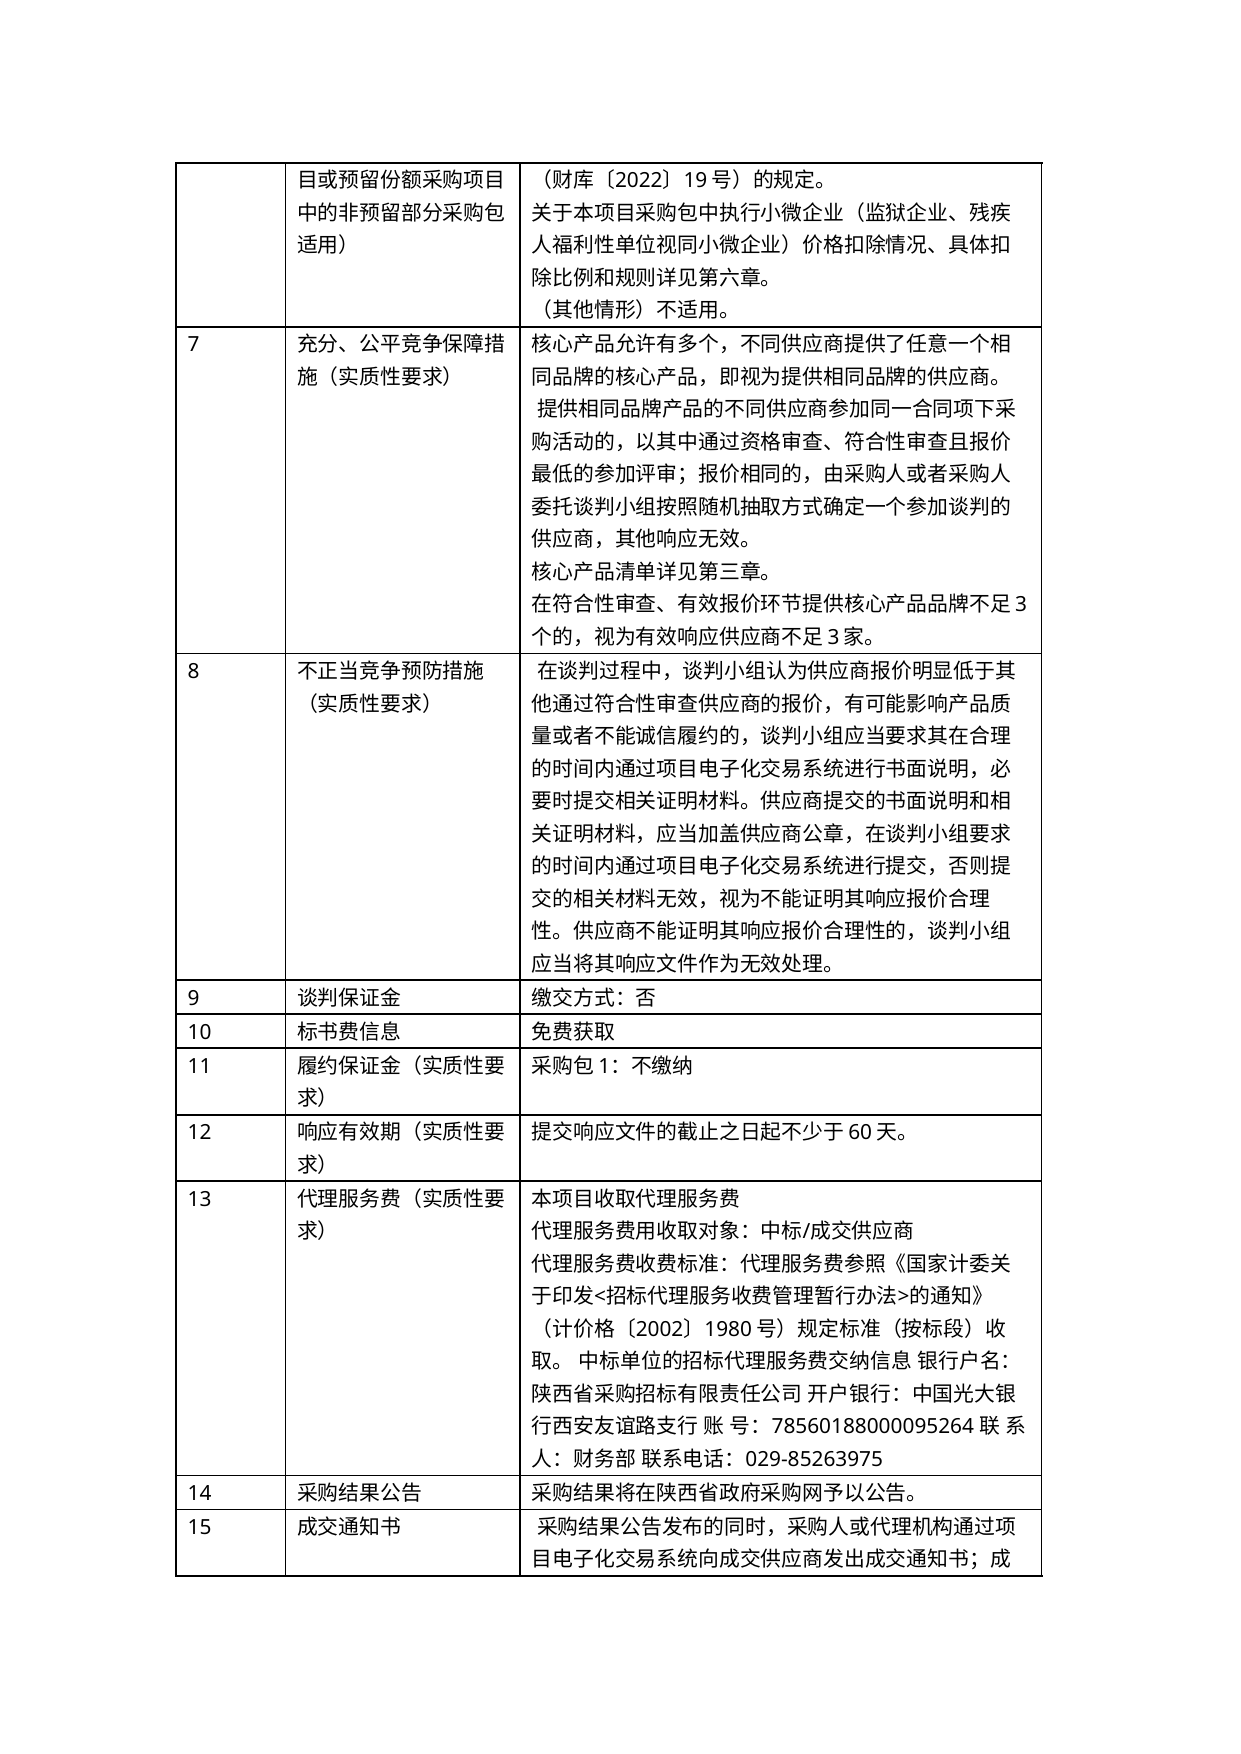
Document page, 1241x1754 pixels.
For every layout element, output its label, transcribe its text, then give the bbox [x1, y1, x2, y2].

table_cell 成交通知书 [286, 1510, 519, 1575]
table_cell 10 [177, 1015, 285, 1047]
table_cell 标书费信息 [286, 1015, 519, 1047]
table_cell 15 [177, 1510, 285, 1575]
table_cell 充分、公平竞争保障措施（实质性要求） [286, 328, 519, 653]
table_cell 核心产品允许有多个，不同供应商提供了任意一个相同品牌的核心产品，即视为提供相同品牌的供应商。 提供相同品牌产品的不同供应商参加同一合同项下采购活动的，以其中通过资格审查、符合性审查且报价最低的参加评审；报价相同的，由采购人或者采购人委托谈判小组按照随机抽取方式确定一个参加谈判的供应商，其他响应无效。 核心产品清单详见第三章。 在符合性审查、有效报价环节提供核心产品品牌不足3个的，视为有效响应供应商不足3家。 [521, 328, 1041, 653]
table_cell 响应有效期（实质性要求） [286, 1116, 519, 1180]
table_cell 采购包1：不缴纳 [521, 1049, 1041, 1114]
table_cell 8 [177, 654, 285, 979]
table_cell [521, 164, 1041, 326]
table_cell 提交响应文件的截止之日起不少于60天。 [521, 1116, 1041, 1180]
table_cell 14 [177, 1476, 285, 1508]
table_cell 9 [177, 981, 285, 1013]
table_cell 12 [177, 1116, 285, 1180]
table_cell 缴交方式：否 [521, 981, 1041, 1013]
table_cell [286, 164, 519, 326]
table_cell 13 [177, 1182, 285, 1474]
table_cell 采购结果将在陕西省政府采购网予以公告。 [521, 1476, 1041, 1508]
table_cell 7 [177, 328, 285, 653]
table_cell 履约保证金（实质性要求） [286, 1049, 519, 1114]
table_cell 免费获取 [521, 1015, 1041, 1047]
table_cell 11 [177, 1049, 285, 1114]
table_cell 不正当竞争预防措施（实质性要求） [286, 654, 519, 979]
table_cell 本项目收取代理服务费 代理服务费用收取对象：中标/成交供应商 代理服务费收费标准：代理服务费参照《国家计委关于印发<招标代理服务收费管理暂行办法>的通知》（计价格〔2002〕1980号）规定标准（按标段）收取。 中标单位的招标代理服务费交纳信息 银行户名：陕西省采购招标有限责任公司 开户银行：中国光大银行西安友谊路支行 账 号：78560188000095264 联 系 人：财务部 联系电话：029-85263975 [521, 1182, 1041, 1474]
table_cell 谈判保证金 [286, 981, 519, 1013]
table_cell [521, 1510, 1041, 1575]
table_cell 采购结果公告 [286, 1476, 519, 1508]
table_cell 代理服务费（实质性要求） [286, 1182, 519, 1474]
table_cell 在谈判过程中，谈判小组认为供应商报价明显低于其他通过符合性审查供应商的报价，有可能影响产品质量或者不能诚信履约的，谈判小组应当要求其在合理的时间内通过项目电子化交易系统进行书面说明，必要时提交相关证明材料。供应商提交的书面说明和相关证明材料，应当加盖供应商公章，在谈判小组要求的时间内通过项目电子化交易系统进行提交，否则提交的相关材料无效，视为不能证明其响应报价合理性。供应商不能证明其响应报价合理性的，谈判小组应当将其响应文件作为无效处理。 [521, 654, 1041, 979]
table_cell 6 [177, 164, 285, 326]
